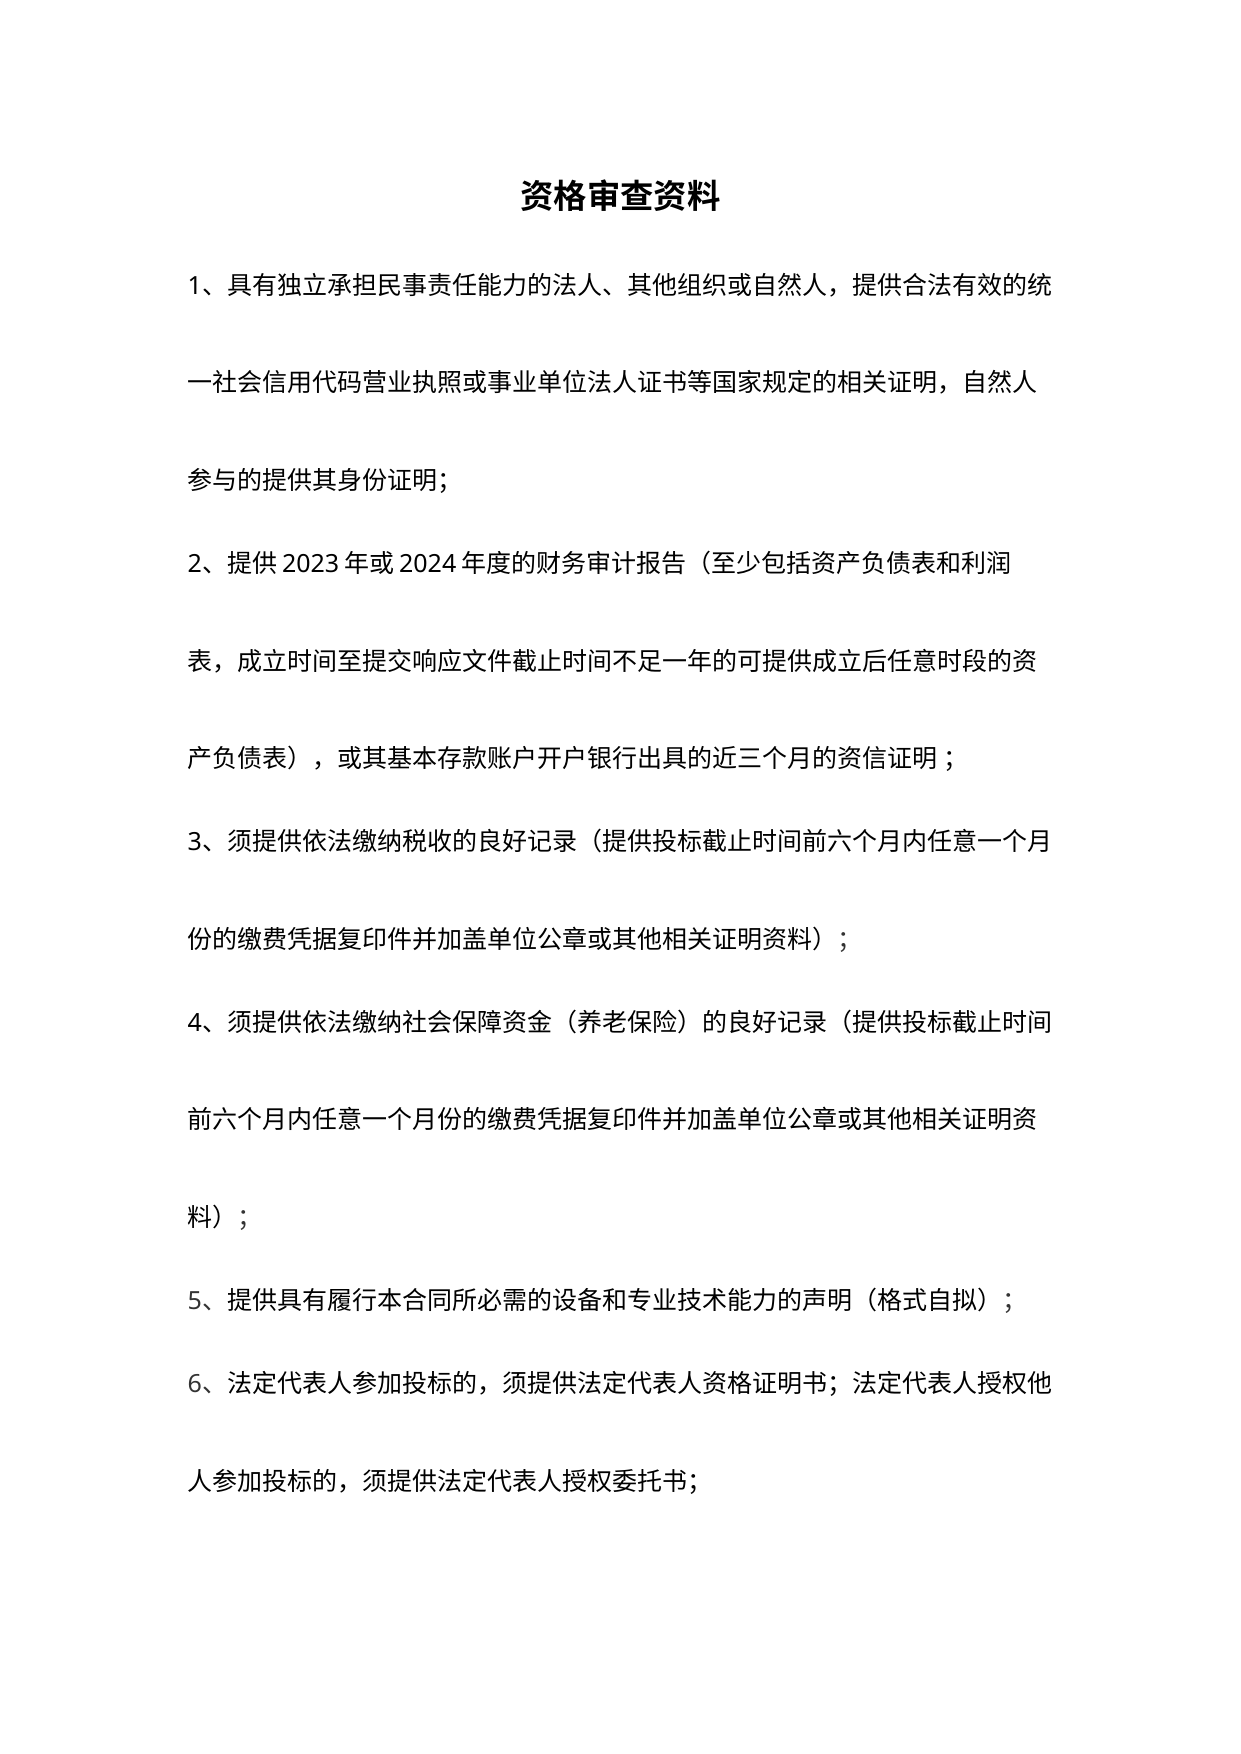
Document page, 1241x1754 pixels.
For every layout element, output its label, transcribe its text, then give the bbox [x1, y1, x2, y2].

text 资格审查资料 [187, 162, 1053, 227]
text 3、须提供依法缴纳税收的良好记录（提供投标截止时间前六个月内任意一个月份的缴费凭据复印件并加盖单位公章或其他相关证明资料）； [187, 807, 1053, 970]
text 2、提供2023年或2024年度的财务审计报告（至少包括资产负债表和利润表，成立时间至提交响应文件截止时间不足一年的可提供成立后任意时段的资产负债表），或其基本存款账户开户银行出具的近三个月的资信证明 ； [187, 529, 1053, 789]
text 5、提供具有履行本合同所必需的设备和专业技术能力的声明（格式自拟）； [187, 1266, 1053, 1331]
text 1、具有独立承担民事责任能力的法人、其他组织或自然人，提供合法有效的统一社会信用代码营业执照或事业单位法人证书等国家规定的相关证明，自然人参与的提供其身份证明； [187, 251, 1053, 511]
text 4、须提供依法缴纳社会保障资金（养老保险）的良好记录（提供投标截止时间前六个月内任意一个月份的缴费凭据复印件并加盖单位公章或其他相关证明资料）； [187, 988, 1053, 1248]
text 6、法定代表人参加投标的，须提供法定代表人资格证明书；法定代表人授权他人参加投标的，须提供法定代表人授权委托书； [187, 1349, 1053, 1512]
